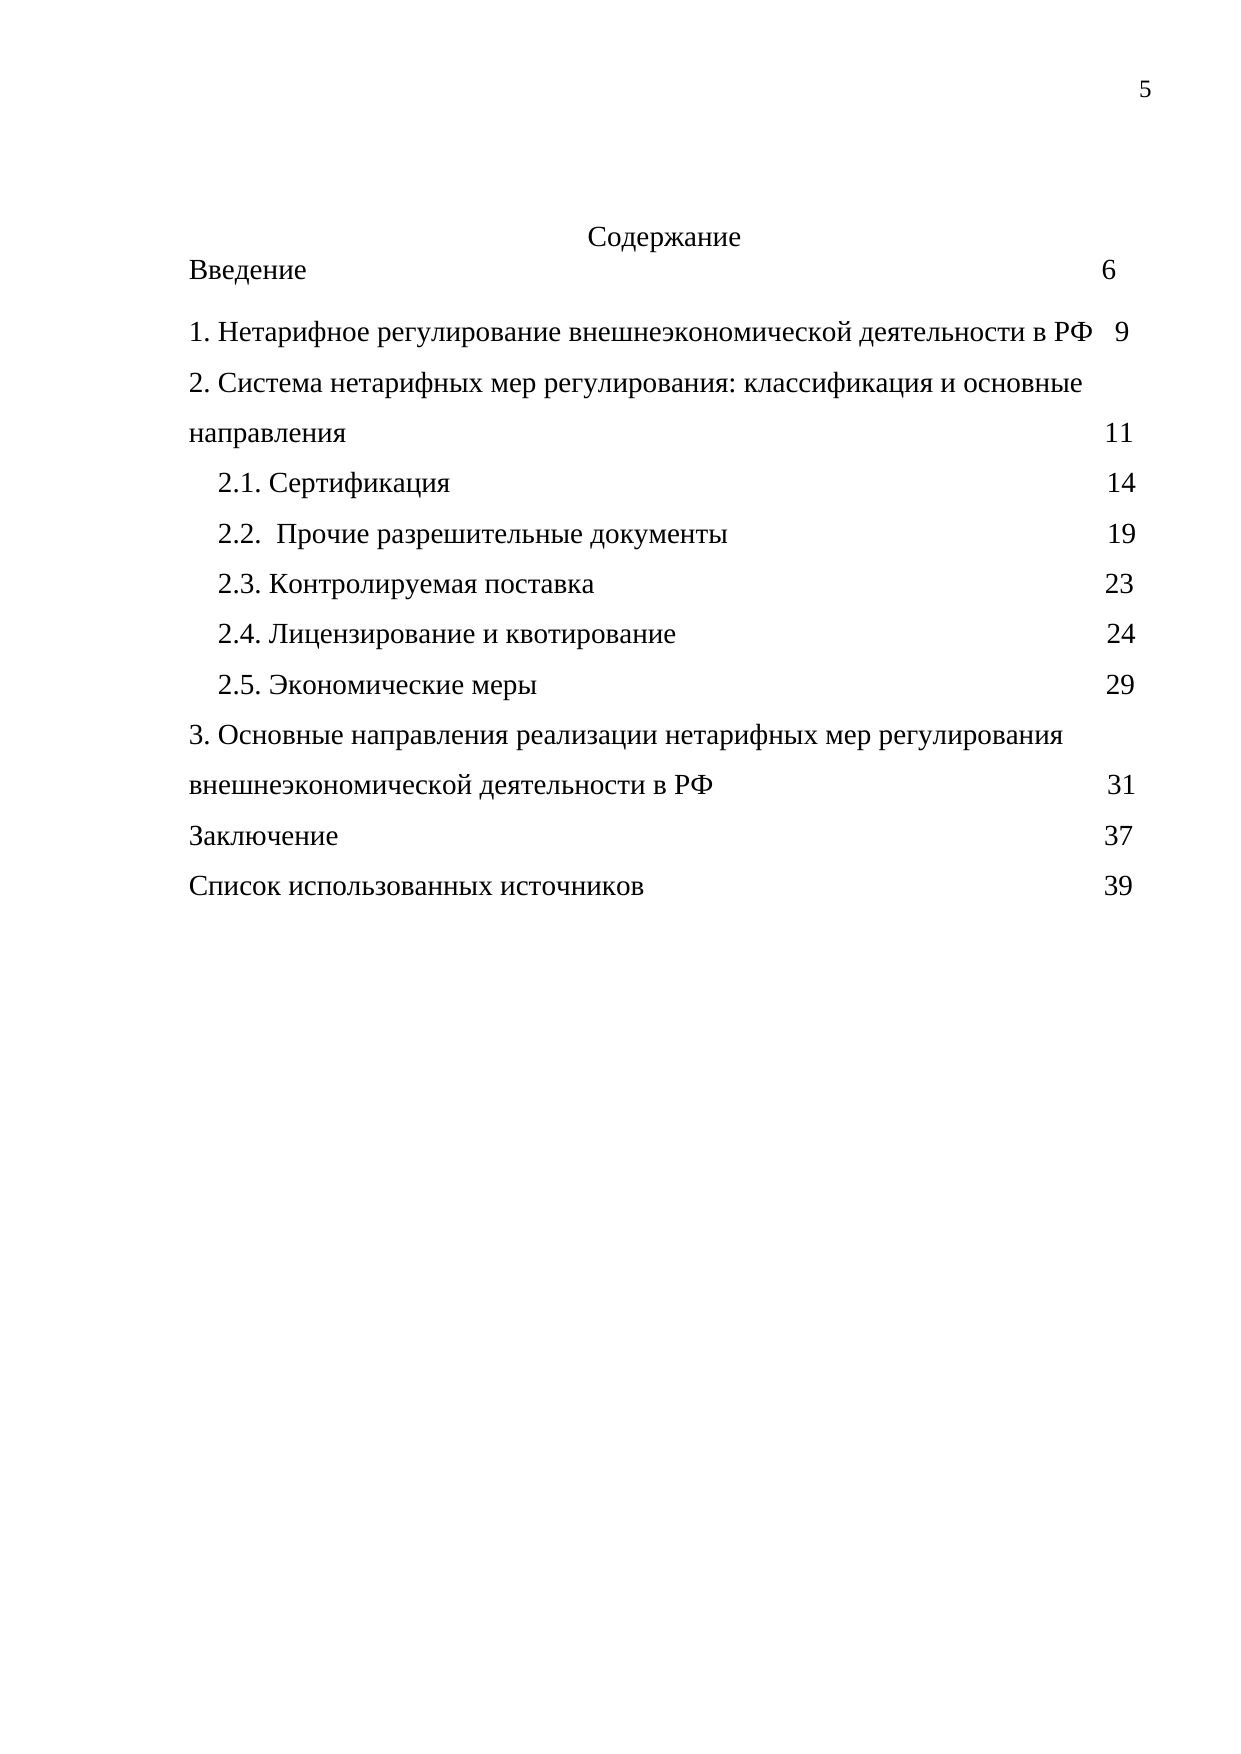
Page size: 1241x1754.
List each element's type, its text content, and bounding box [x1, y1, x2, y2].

table_header Введение 6 1. Нетарифное регулирование внешнеэкономической деятельности в РФ 9 2. Система нетарифных мер регулирования: классификация и основные направления 11 2.1. Сертификация 14 2.2. Прочие разрешительные документы 19 2.3. Контролируемая поставка 23 2.4. Лицензирование и квотирование 24 2.5. Экономические меры 29 3. Основные направления реализации нетарифных мер регулирования внешнеэкономической деятельности в РФ 31 Заключение 37 Список использованных источников 39 [177, 252, 1149, 990]
text Содержание [177, 219, 1152, 252]
